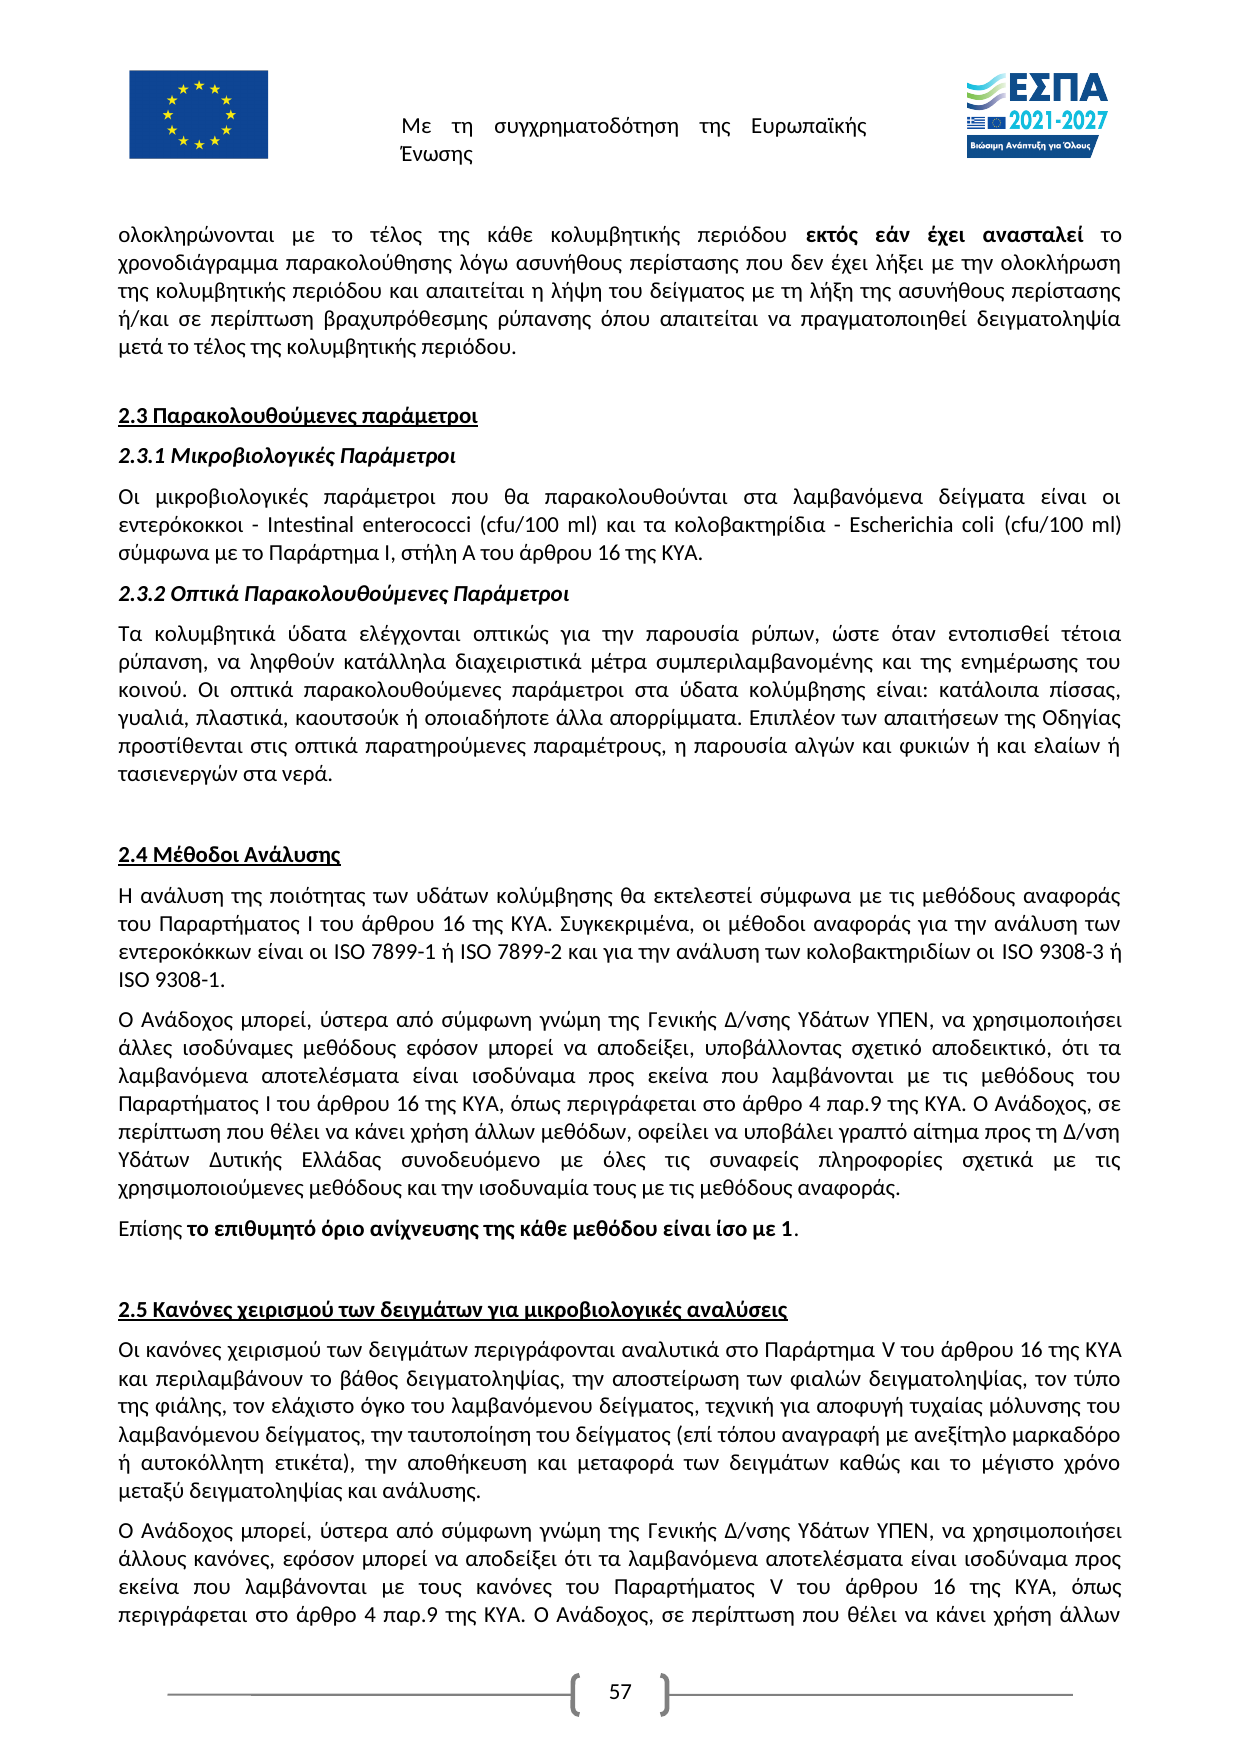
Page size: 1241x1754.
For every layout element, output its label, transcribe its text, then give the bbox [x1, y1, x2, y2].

text Επίσης το επιθυμητό όριο ανίχνευσης της κάθε μεθόδου είναι ίσο με 1. [118, 1214, 1122, 1242]
text 2.3.1 Μικροβιολογικές Παράμετροι [118, 442, 1122, 469]
text Οι κανόνες χειρισμού των δειγμάτων περιγράφονται αναλυτικά στο Παράρτημα V του άρθρου 16 της ΚΥΑ και περιλαμβάνουν το βάθος δειγματοληψίας, την αποστείρωση των φιαλών δειγματοληψίας, τον τύπο της φιάλης, τον ελάχιστο όγκο του λαμβανόμενου δείγματος, τεχνική για αποφυγή τυχαίας μόλυνσης του λαμβανόμενου δείγματος, την ταυτοποίηση του δείγματος (επί τόπου αναγραφή με ανεξίτηλο μαρκαδόρο ή αυτοκόλλητη ετικέτα), την αποθήκευση και μεταφορά των δειγμάτων καθώς και το μέγιστο χρόνο μεταξύ δειγματοληψίας και ανάλυσης. [118, 1336, 1122, 1504]
text 2.3.2 Οπτικά Παρακολουθούμενες Παράμετροι [118, 579, 1122, 607]
text 2.4 Μέθοδοι Ανάλυσης [118, 840, 1122, 868]
picture [964, 70, 1111, 161]
text Η ανάλυση της ποιότητας των υδάτων κολύμβησης θα εκτελεστεί σύμφωνα με τις μεθόδους αναφοράς του Παραρτήματος Ι του άρθρου 16 της ΚΥΑ. Συγκεκριμένα, οι μέθοδοι αναφοράς για την ανάλυση των εντεροκόκκων είναι οι ISO 7899-1 ή ISO 7899-2 και για την ανάλυση των κολοβακτηριδίων οι ISO 9308-3 ή ISO 9308-1. [118, 881, 1122, 993]
text 2.3 Παρακολουθούμενες παράμετροι [118, 401, 1122, 429]
text Ο Ανάδοχος μπορεί, ύστερα από σύμφωνη γνώμη της Γενικής Δ/νσης Υδάτων ΥΠΕΝ, να χρησιμοποιήσει άλλες ισοδύναμες μεθόδους εφόσον μπορεί να αποδείξει, υποβάλλοντας σχετικό αποδεικτικό, ότι τα λαμβανόμενα αποτελέσματα είναι ισοδύναμα προς εκείνα που λαμβάνονται με τις μεθόδους του Παραρτήματος Ι του άρθρου 16 της ΚΥΑ, όπως περιγράφεται στο άρθρο 4 παρ.9 της ΚΥΑ. Ο Ανάδοχος, σε περίπτωση που θέλει να κάνει χρήση άλλων μεθόδων, οφείλει να υποβάλει γραπτό αίτημα προς τη Δ/νση Υδάτων Δυτικής Ελλάδας συνοδευόμενο με όλες τις συναφείς πληροφορίες σχετικά με τις χρησιμοποιούμενες μεθόδους και την ισοδυναμία τους με τις μεθόδους αναφοράς. [118, 1005, 1122, 1202]
text Τα κολυμβητικά ύδατα ελέγχονται οπτικώς για την παρουσία ρύπων, ώστε όταν εντοπισθεί τέτοια ρύπανση, να ληφθούν κατάλληλα διαχειριστικά μέτρα συμπεριλαμβανομένης και της ενημέρωσης του κοινού. Οι οπτικά παρακολουθούμενες παράμετροι στα ύδατα κολύμβησης είναι: κατάλοιπα πίσσας, γυαλιά, πλαστικά, καουτσούκ ή οποιαδήποτε άλλα απορρίμματα. Επιπλέον των απαιτήσεων της Οδηγίας προστίθενται στις οπτικά παρατηρούμενες παραμέτρους, η παρουσία αλγών και φυκιών ή και ελαίων ή τασιενεργών στα νερά. [118, 619, 1122, 787]
text Οι μικροβιολογικές παράμετροι που θα παρακολουθούνται στα λαμβανόμενα δείγματα είναι οι εντερόκοκκοι - Intestinal enterococci (cfu/100 ml) και τα κολοβακτηρίδια - Escherichia coli (cfu/100 ml) σύμφωνα με το Παράρτημα Ι, στήλη Α του άρθρου 16 της ΚΥΑ. [118, 482, 1122, 566]
text 2.5 Κανόνες χειρισμού των δειγμάτων για μικροβιολογικές αναλύσεις [118, 1295, 1122, 1323]
picture [129, 70, 269, 159]
